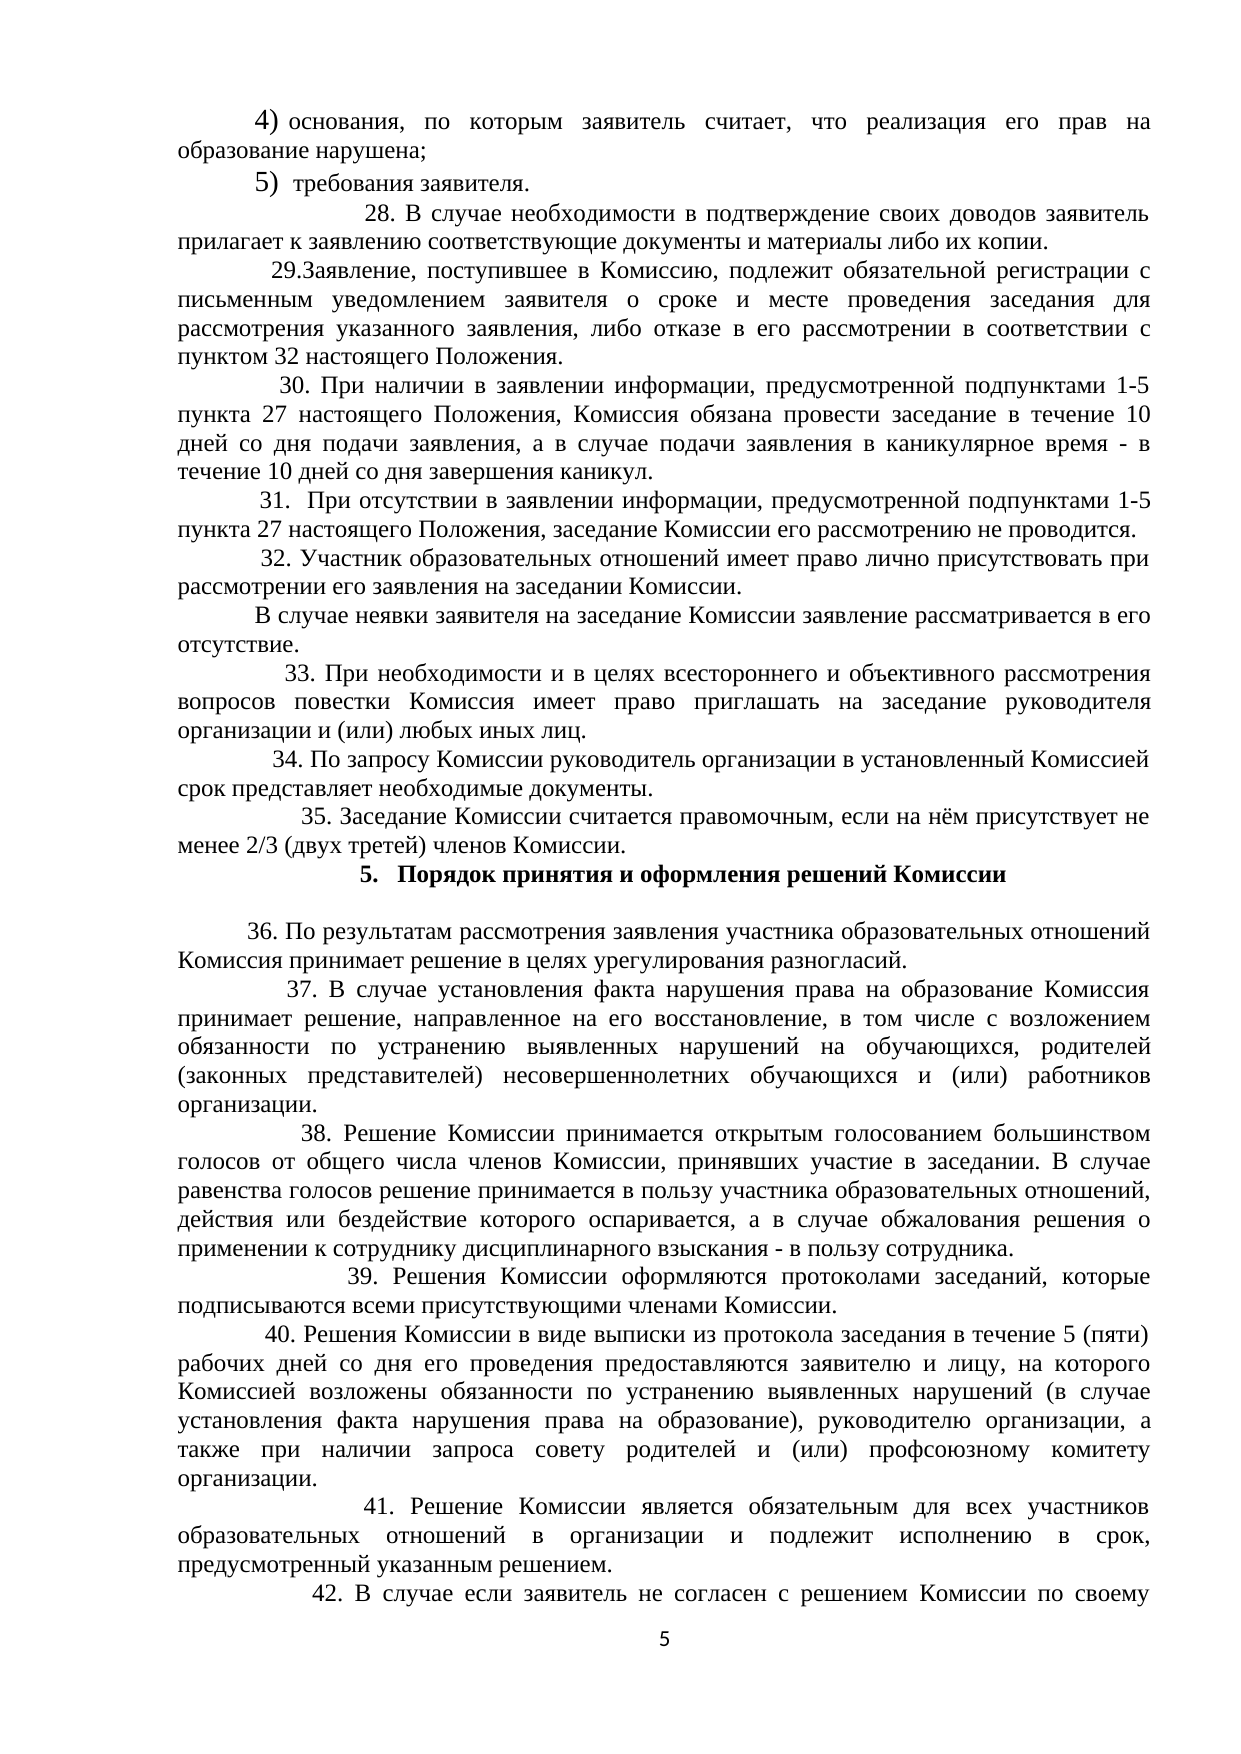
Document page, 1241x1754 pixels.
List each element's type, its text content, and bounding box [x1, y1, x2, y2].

text 40. Решения Комиссии в виде выписки из протокола заседания в течение 5 (пяти) рабочих дней со дня его проведения предоставляются заявителю и лицу, на которого Комиссией возложены обязанности по устранению выявленных нарушений (в случае установления факта нарушения права на образование), руководителю организации, а также при наличии запроса совету родителей и (или) профсоюзному комитету организации. [177, 1319, 1152, 1491]
text 30. При наличии в заявлении информации, предусмотренной подпунктами 1-5 пункта 27 настоящего Положения, Комиссия обязана провести заседание в течение 10 дней со дня подачи заявления, а в случае подачи заявления в каникулярное время - в течение 10 дней со дня завершения каникул. [177, 370, 1152, 485]
text 28. В случае необходимости в подтверждение своих доводов заявитель прилагает к заявлению соответствующие документы и материалы либо их копии. [177, 198, 1152, 255]
list Порядок принятия и оформления решений Комиссии [215, 859, 1152, 888]
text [177, 1578, 1152, 1606]
text 31. При отсутствии в заявлении информации, предусмотренной подпунктами 1-5 пункта 27 настоящего Положения, заседание Комиссии его рассмотрению не проводится. [177, 485, 1152, 543]
text 29.Заявление, поступившее в Комиссию, подлежит обязательной регистрации с письменным уведомлением заявителя о сроке и месте проведения заседания для рассмотрения указанного заявления, либо отказе в его рассмотрении в соответствии с пунктом 32 настоящего Положения. [177, 255, 1152, 370]
list основания, по которым заявитель считает, что реализация его прав на образование нарушена; [177, 102, 1152, 164]
text В случае неявки заявителя на заседание Комиссии заявление рассматривается в его отсутствие. [177, 600, 1152, 658]
text 35. Заседание Комиссии считается правомочным, если на нём присутствует не менее 2/3 (двух третей) членов Комиссии. [177, 801, 1152, 859]
text 36. По результатам рассмотрения заявления участника образовательных отношений Комиссия принимает решение в целях урегулирования разногласий. [177, 916, 1152, 974]
text 39. Решения Комиссии оформляются протоколами заседаний, которые подписываются всеми присутствующими членами Комиссии. [177, 1261, 1152, 1319]
text 34. По запросу Комиссии руководитель организации в установленный Комиссией срок представляет необходимые документы. [177, 744, 1152, 801]
text 33. При необходимости и в целях всестороннего и объективного рассмотрения вопросов повестки Комиссия имеет право приглашать на заседание руководителя организации и (или) любых иных лиц. [177, 658, 1152, 744]
text 41. Решение Комиссии является обязательным для всех участников образовательных отношений в организации и подлежит исполнению в срок, предусмотренный указанным решением. [177, 1491, 1152, 1578]
text 37. В случае установления факта нарушения права на образование Комиссия принимает решение, направленное на его восстановление, в том числе с возложением обязанности по устранению выявленных нарушений на обучающихся, родителей (законных представителей) несовершеннолетних обучающихся и (или) работников организации. [177, 974, 1152, 1118]
text 38. Решение Комиссии принимается открытым голосованием большинством голосов от общего числа членов Комиссии, принявших участие в заседании. В случае равенства голосов решение принимается в пользу участника образовательных отношений, действия или бездействие которого оспаривается, а в случае обжалования решения о применении к сотруднику дисциплинарного взыскания - в пользу сотрудника. [177, 1118, 1152, 1261]
list требования заявителя. [177, 164, 1152, 198]
text 32. Участник образовательных отношений имеет право лично присутствовать при рассмотрении его заявления на заседании Комиссии. [177, 543, 1152, 600]
